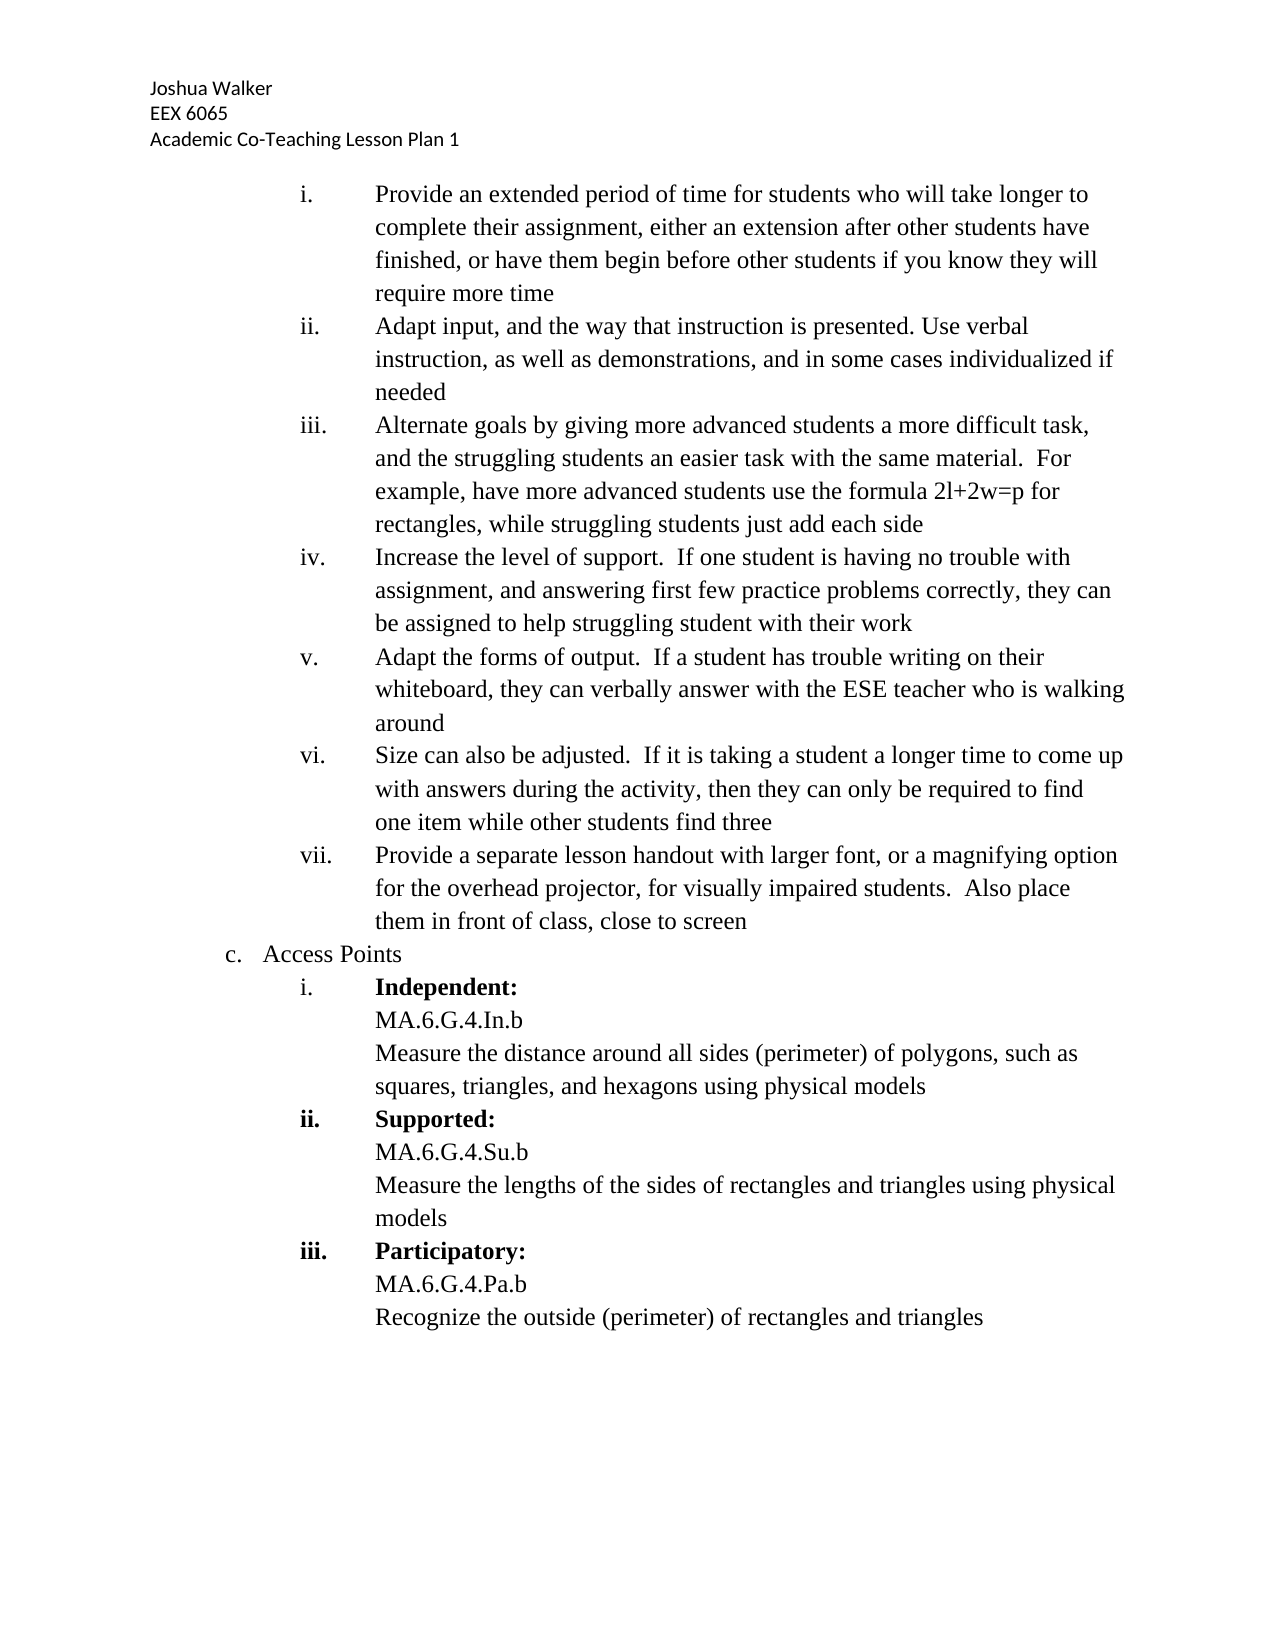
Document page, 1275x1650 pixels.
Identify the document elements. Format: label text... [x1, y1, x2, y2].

list Measure the distance around all sides (perimeter) of polygons, such as squares, triangles, and hexagons using physical models [375, 1038, 1125, 1099]
list Provide a separate lesson handout with larger font, or a magnifying option for the overhead projector, for visually impaired students. Also place them in front of class, close to screen [300, 840, 1125, 934]
list Increase the level of support. If one student is having no trouble with assignment, and answering first few practice problems correctly, they can be assigned to help struggling student with their work [300, 542, 1125, 637]
list Recognize the outside (perimeter) of rectangles and triangles [375, 1302, 1125, 1331]
list MA.6.G.4.Su.b [375, 1137, 1125, 1166]
list Independent: [300, 972, 1125, 1001]
list Supported: [300, 1104, 1125, 1133]
list Access Points [225, 939, 1125, 967]
list MA.6.G.4.Pa.b [375, 1269, 1125, 1298]
list Provide an extended period of time for students who will take longer to complete their assignment, either an extension after other students have finished, or have them begin before other students if you know they will require more time [300, 179, 1125, 307]
list Participatory: [300, 1236, 1125, 1265]
list Adapt the forms of output. If a student has trouble writing on their whiteboard, they can verbally answer with the ESE teacher who is walking around [300, 642, 1125, 736]
list Adapt input, and the way that instruction is presented. Use verbal instruction, as well as demonstrations, and in some cases individualized if needed [300, 311, 1125, 406]
list Size can also be adjusted. If it is taking a student a longer time to come up with answers during the activity, then they can only be required to find one item while other students find three [300, 741, 1125, 835]
list Measure the lengths of the sides of rectangles and triangles using physical models [375, 1170, 1125, 1232]
list Alternate goals by giving more advanced students a more difficult task, and the struggling students an easier task with the same material. For example, have more advanced students use the formula 2l+2w=p for rectangles, while struggling students just add each side [300, 410, 1125, 538]
list MA.6.G.4.In.b [375, 1005, 1125, 1033]
